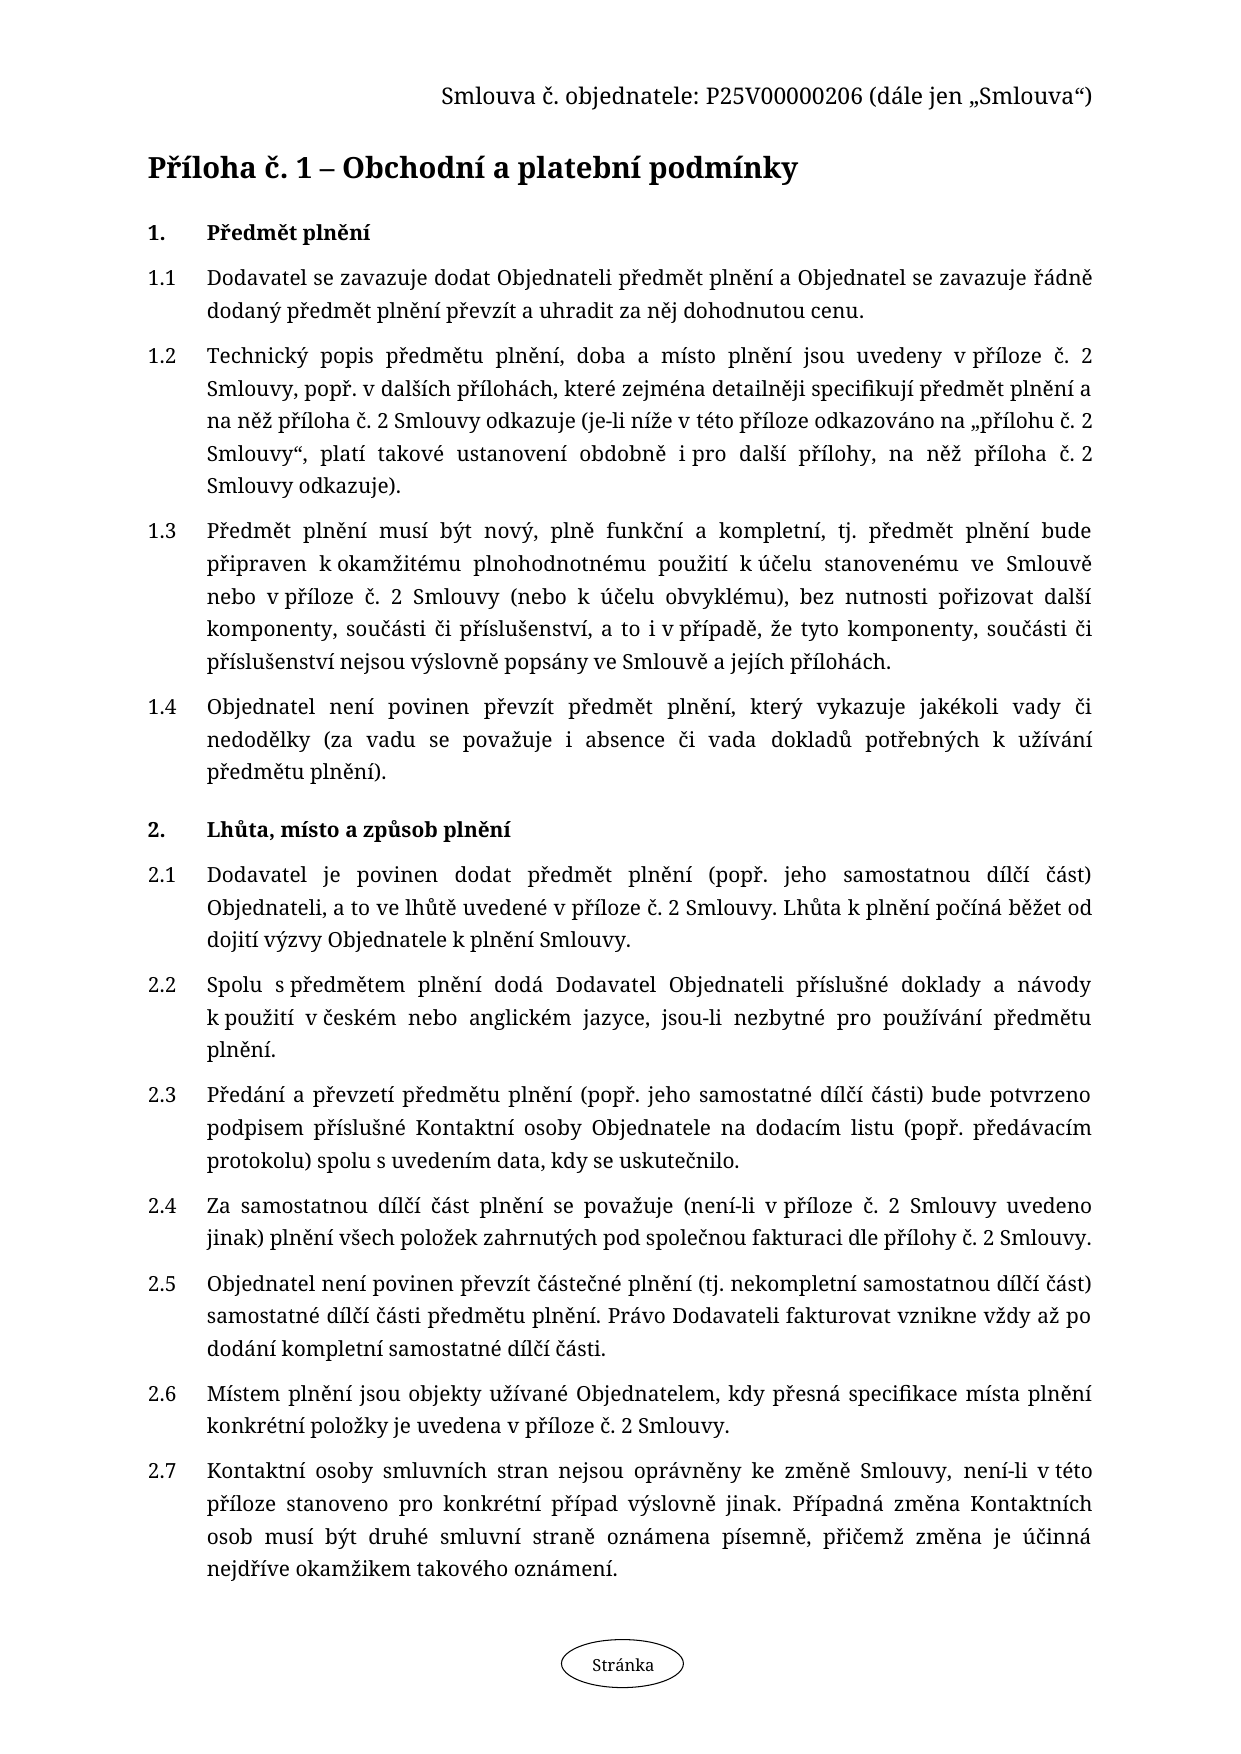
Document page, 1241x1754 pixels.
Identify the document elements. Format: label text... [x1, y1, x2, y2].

list Dodavatel je povinen dodat předmět plnění (popř. jeho samostatnou dílčí část) Objednateli, a to ve lhůtě uvedené v příloze č. 2 Smlouvy. Lhůta k plnění počíná běžet od dojití výzvy Objednatele k plnění Smlouvy. [148, 860, 1093, 954]
list Objednatel není povinen převzít částečné plnění (tj. nekompletní samostatnou dílčí část) samostatné dílčí části předmětu plnění. Právo Dodavateli fakturovat vznikne vždy až po dodání kompletní samostatné dílčí části. [148, 1269, 1093, 1362]
list Dodavatel se zavazuje dodat Objednateli předmět plnění a Objednatel se zavazuje řádně dodaný předmět plnění převzít a uhradit za něj dohodnutou cenu. [148, 263, 1093, 324]
list Kontaktní osoby smluvních stran nejsou oprávněny ke změně Smlouvy, není-li v této příloze stanoveno pro konkrétní případ výslovně jinak. Případná změna Kontaktních osob musí být druhé smluvní straně oznámena písemně, přičemž změna je účinná nejdříve okamžikem takového oznámení. [148, 1457, 1093, 1583]
text Příloha č. 1 – Obchodní a platební podmínky [148, 148, 1093, 187]
list Spolu s předmětem plnění dodá Dodavatel Objednateli příslušné doklady a návody k použití v českém nebo anglickém jazyce, jsou-li nezbytné pro používání předmětu plnění. [148, 970, 1093, 1064]
list Technický popis předmětu plnění, doba a místo plnění jsou uvedeny v příloze č. 2 Smlouvy, popř. v dalších přílohách, které zejména detailněji specifikují předmět plnění a na něž příloha č. 2 Smlouvy odkazuje (je-li níže v této příloze odkazováno na „přílohu č. 2 Smlouvy“, platí takové ustanovení obdobně i pro další přílohy, na něž příloha č. 2 Smlouvy odkazuje). [148, 341, 1093, 500]
list Za samostatnou dílčí část plnění se považuje (není-li v příloze č. 2 Smlouvy uvedeno jinak) plnění všech položek zahrnutých pod společnou fakturaci dle přílohy č. 2 Smlouvy. [148, 1191, 1093, 1252]
list Předmět plnění [148, 218, 1093, 247]
list Předání a převzetí předmětu plnění (popř. jeho samostatné dílčí části) bude potvrzeno podpisem příslušné Kontaktní osoby Objednatele na dodacím listu (popř. předávacím protokolu) spolu s uvedením data, kdy se uskutečnilo. [148, 1081, 1093, 1174]
list Předmět plnění musí být nový, plně funkční a kompletní, tj. předmět plnění bude připraven k okamžitému plnohodnotnému použití k účelu stanovenému ve Smlouvě nebo v příloze č. 2 Smlouvy (nebo k účelu obvyklému), bez nutnosti pořizovat další komponenty, součásti či příslušenství, a to i v případě, že tyto komponenty, součásti či příslušenství nejsou výslovně popsány ve Smlouvě a jejích přílohách. [148, 517, 1093, 675]
list Místem plnění jsou objekty užívané Objednatelem, kdy přesná specifikace místa plnění konkrétní položky je uvedena v příloze č. 2 Smlouvy. [148, 1379, 1093, 1440]
list Objednatel není povinen převzít předmět plnění, který vykazuje jakékoli vady či nedodělky (za vadu se považuje i absence či vada dokladů potřebných k užívání předmětu plnění). [148, 692, 1093, 786]
list Lhůta, místo a způsob plnění [148, 815, 1093, 843]
